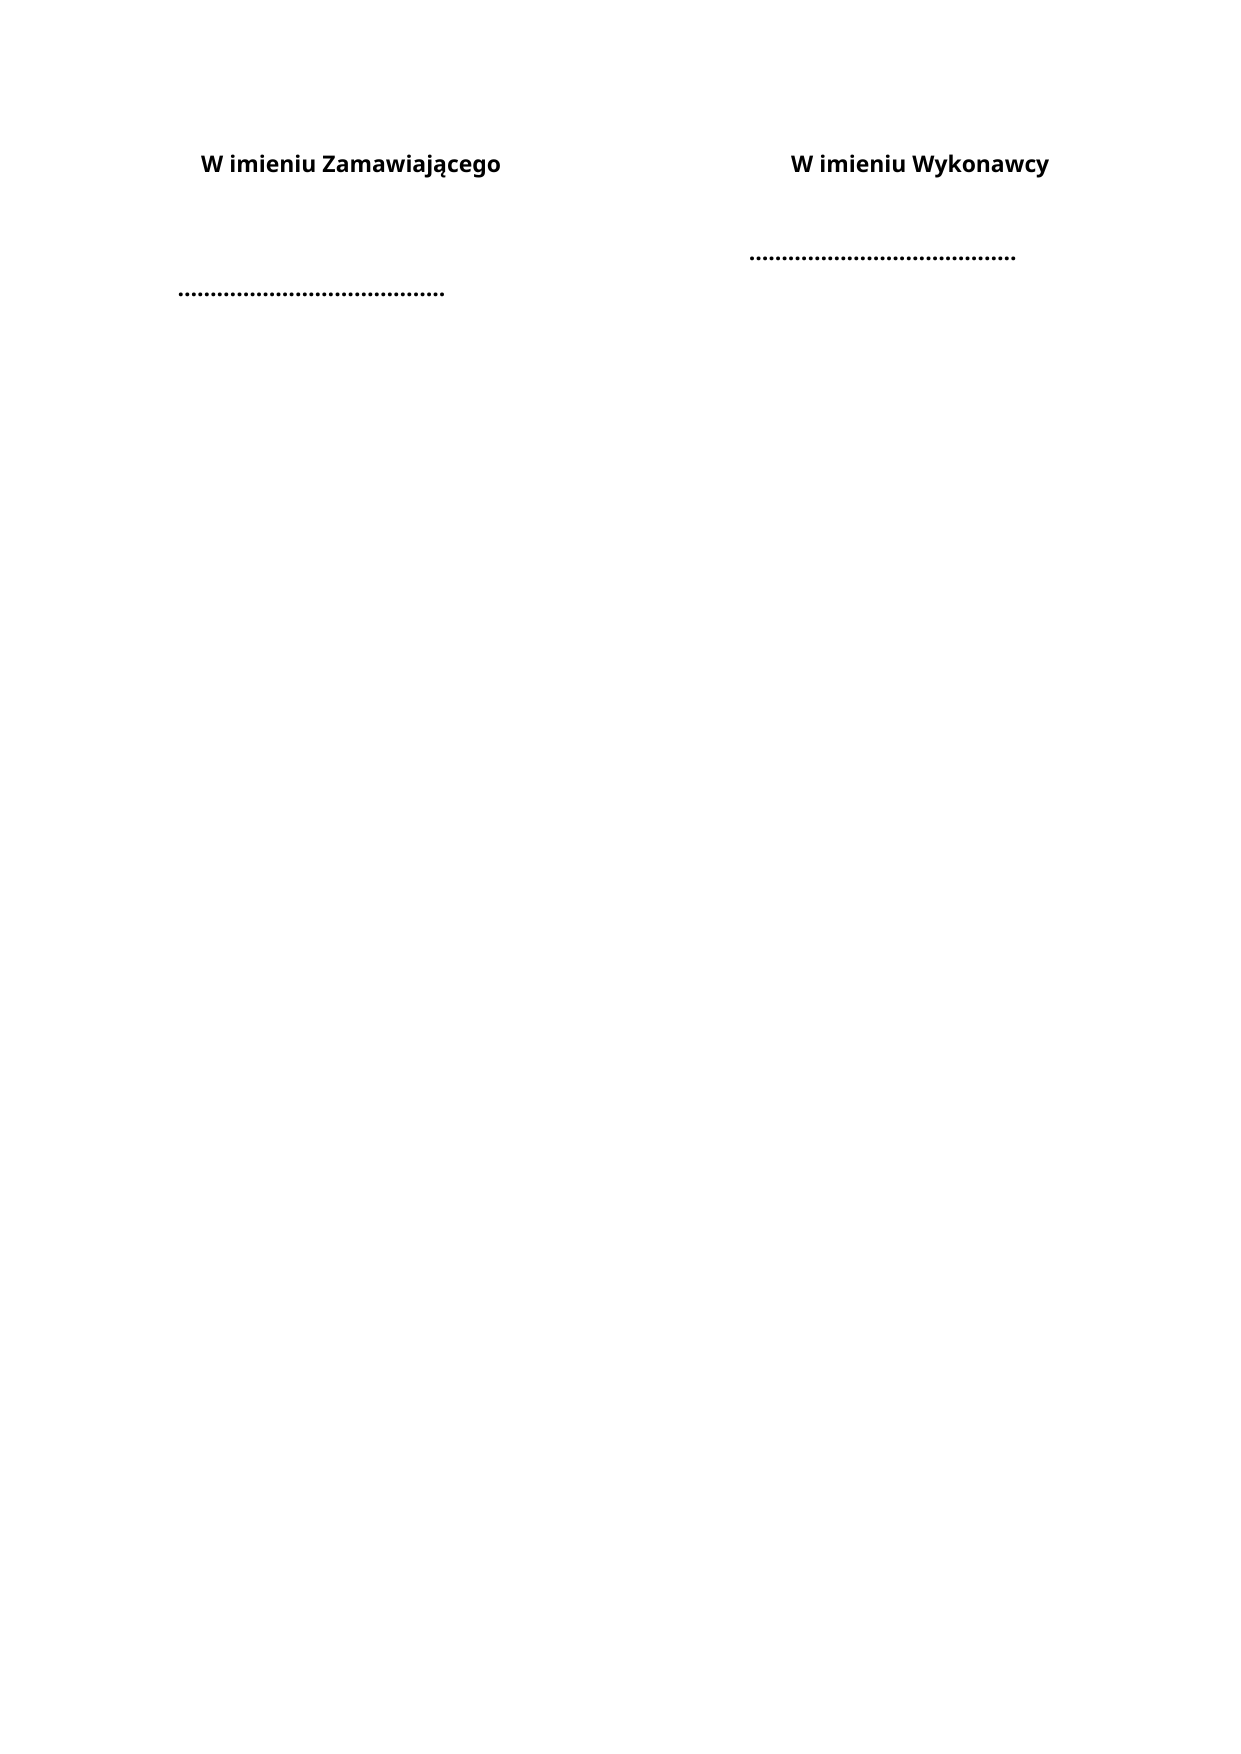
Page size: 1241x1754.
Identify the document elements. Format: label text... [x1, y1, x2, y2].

text W imieniu Zamawiającego W imieniu Wykonawcy [177, 148, 1063, 179]
text ………………………………….. ………………………………….. [177, 236, 1063, 303]
